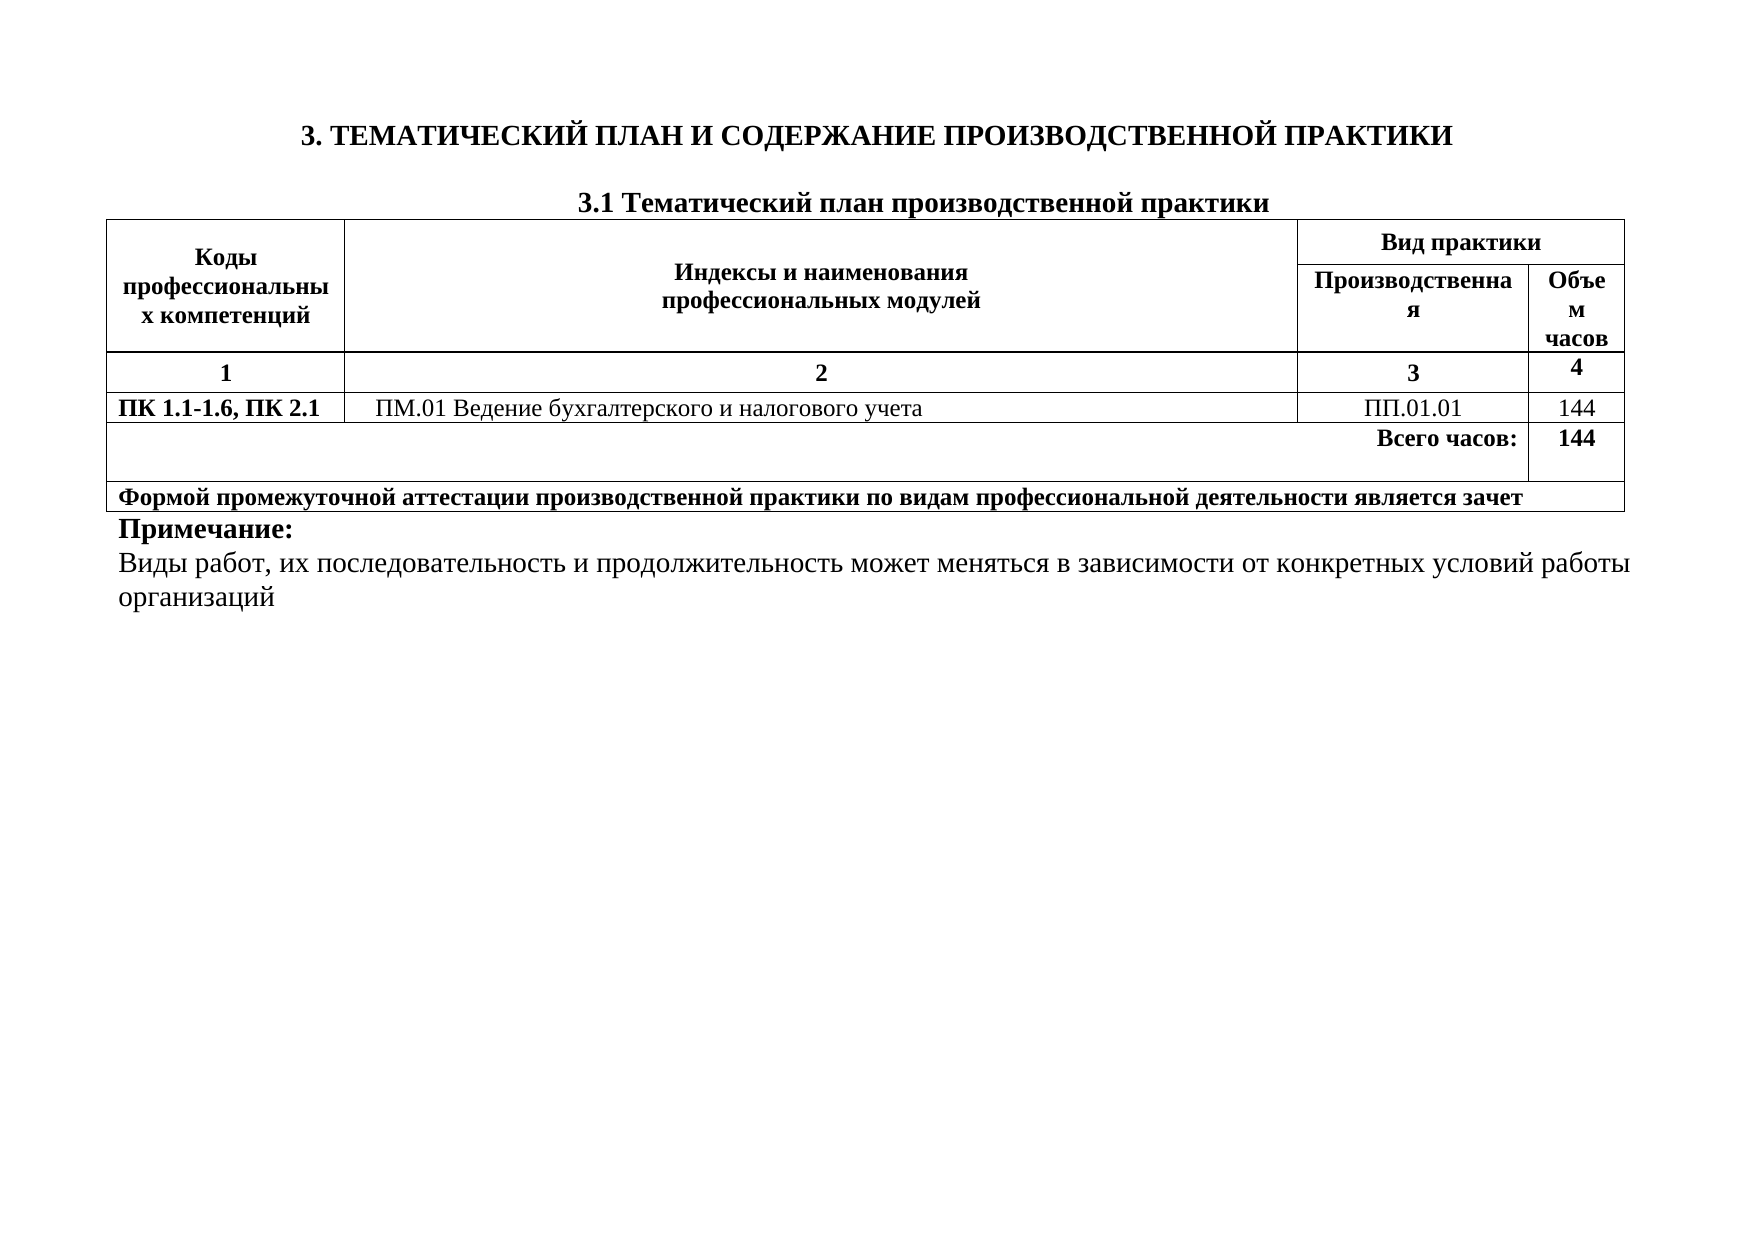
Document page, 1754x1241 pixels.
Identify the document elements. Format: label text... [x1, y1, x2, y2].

table_header Вид практики [1298, 220, 1624, 264]
table_cell Производственная [1298, 265, 1528, 351]
table_cell Объем часов [1529, 265, 1624, 351]
table_cell 3 [1298, 353, 1528, 392]
list Тематический план производственной практики [212, 185, 1636, 219]
table_cell ПК 1.1-1.6, ПК 2.1 [107, 393, 344, 422]
table_header Индексы и наименования профессиональных модулей [345, 220, 1297, 351]
table_header Коды профессиональных компетенций [107, 220, 344, 351]
table_cell 144 [1529, 393, 1624, 422]
table_cell 4 [1529, 353, 1624, 392]
table_cell 2 [345, 353, 1297, 392]
text 3. ТЕМАТИЧЕСКИЙ ПЛАН И СОДЕРЖАНИЕ ПРОИЗВОДСТВЕННОЙ ПРАКТИКИ [118, 118, 1636, 152]
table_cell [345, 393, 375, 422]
table_cell ПП.01.01 [1298, 393, 1528, 422]
text Виды работ, их последовательность и продолжительность может меняться в зависимости от конкретных условий работы организаций [118, 545, 1636, 612]
table_cell Всего часов: [107, 423, 1528, 481]
table_cell 1 [107, 353, 344, 392]
table_cell 144 [1529, 423, 1624, 481]
text Примечание: [118, 512, 1636, 545]
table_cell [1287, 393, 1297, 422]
table_cell Формой промежуточной аттестации производственной практики по видам профессиональной деятельности является зачет [107, 482, 1624, 511]
